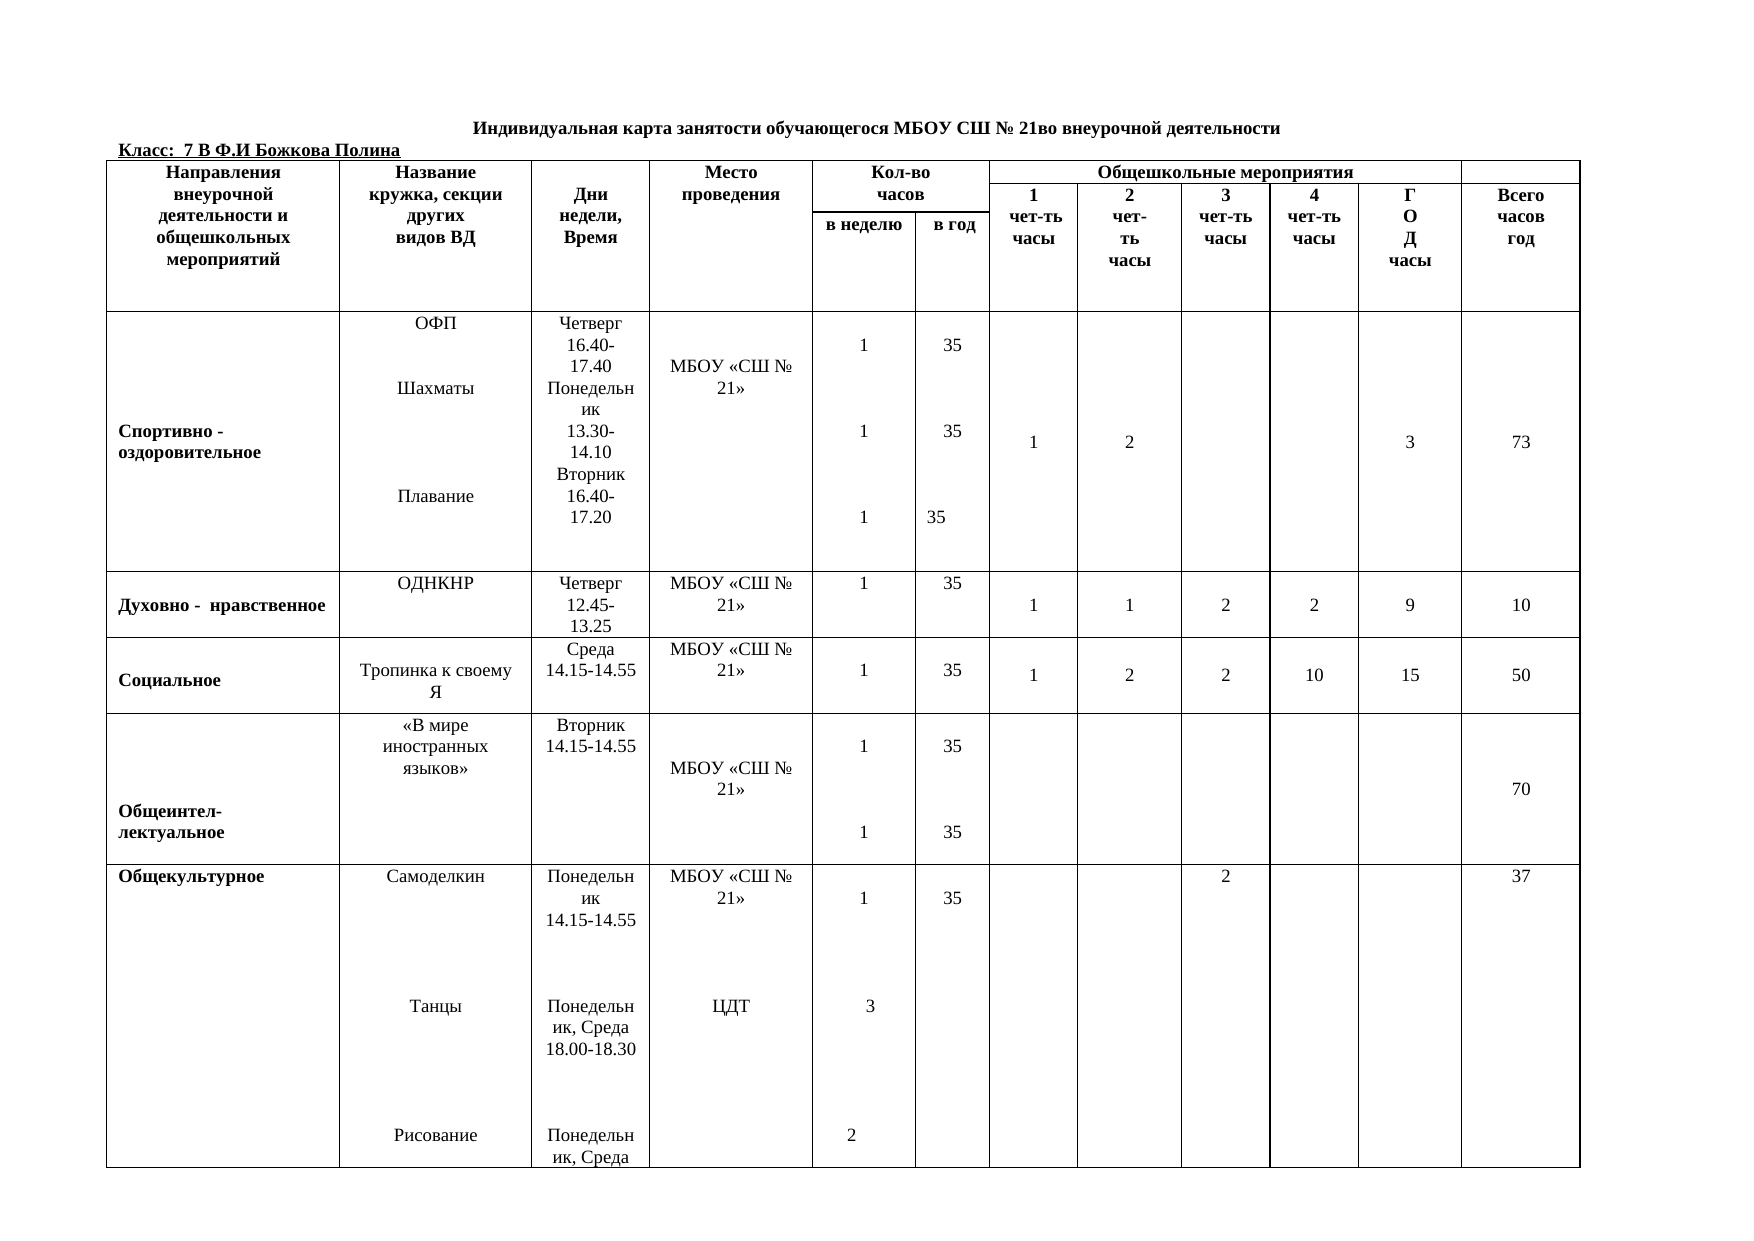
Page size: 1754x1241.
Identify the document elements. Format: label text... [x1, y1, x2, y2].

table_cell МБОУ «СШ № 21» [650, 638, 812, 712]
table_cell 1 [1078, 572, 1181, 637]
table_cell 1 [990, 572, 1077, 637]
table_cell Четверг 16.40- 17.40 Понедельник 13.30- 14.10 Вторник 16.40- 17.20 [532, 312, 649, 571]
table_header Кол-во часов [813, 161, 989, 211]
table_cell 15 [1359, 638, 1461, 712]
table_cell 4 чет-ть часы [1271, 184, 1358, 311]
table_cell ОФП Шахматы Плавание [340, 312, 531, 571]
table_cell 37 [1462, 865, 1579, 1167]
table_cell в неделю [813, 213, 915, 311]
table_cell 10 [1271, 638, 1358, 712]
table_cell 70 [1462, 714, 1579, 864]
table_cell 1 [990, 312, 1077, 571]
table_cell 1 1 [813, 714, 915, 864]
table_cell Духовно - нравственное [107, 572, 339, 637]
table_cell 35 35 35 [916, 312, 989, 571]
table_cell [532, 865, 649, 1167]
table_cell 1 [813, 638, 915, 712]
table_cell 3 чет-ть часы [1182, 184, 1269, 311]
table_cell 35 35 [916, 714, 989, 864]
table_cell [1271, 714, 1358, 864]
table_cell [1271, 312, 1358, 571]
table_cell Г О Д часы [1359, 184, 1461, 311]
table_cell [990, 865, 1077, 1167]
table_header Общешкольные мероприятия [990, 161, 1461, 183]
table_cell Социальное [107, 638, 339, 712]
table_cell МБОУ «СШ № 21» [650, 714, 812, 864]
table_cell [1271, 865, 1358, 1167]
table_cell Тропинка к своему Я [340, 638, 531, 712]
table_cell 35 [916, 572, 989, 637]
table_cell 1 1 1 [813, 312, 915, 571]
table_cell 50 [1462, 638, 1579, 712]
table_cell 3 [1359, 312, 1461, 571]
table_cell 1 3 2 [813, 865, 915, 1167]
table_cell 1 [990, 638, 1077, 712]
table_cell Вторник 14.15-14.55 [532, 714, 649, 864]
table_header Направления внеурочной деятельности и общешкольных мероприятий [107, 161, 339, 311]
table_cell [650, 865, 812, 1167]
table_cell 2 [1078, 312, 1181, 571]
table_header Дни недели, Время [532, 161, 649, 311]
table_cell Общекультурное [107, 865, 339, 1167]
table_cell [1182, 312, 1269, 571]
table_cell ОДНКНР [340, 572, 531, 637]
table_cell 2 [1182, 638, 1269, 712]
table_cell 1 [813, 572, 915, 637]
table_cell 35 [916, 865, 989, 1167]
table_cell Всего часов год [1462, 184, 1579, 311]
table_cell 73 [1462, 312, 1579, 571]
table_cell [1078, 865, 1181, 1167]
table_cell 1 чет-ть часы [990, 184, 1077, 311]
table_cell Спортивно - оздоровительное [107, 312, 339, 571]
table_cell Общеинтел-лектуальное [107, 714, 339, 864]
table_cell 2 чет- ть часы [1078, 184, 1181, 311]
table_cell [990, 714, 1077, 864]
table_cell [1359, 865, 1461, 1167]
table_cell 35 [916, 638, 989, 712]
table_cell в год [916, 213, 989, 311]
text Класс: 7 В Ф.И Божкова Полина [118, 138, 1636, 160]
table_cell Четверг 12.45- 13.25 [532, 572, 649, 637]
text Индивидуальная карта занятости обучающегося МБОУ СШ № 21во внеурочной деятельности [118, 117, 1636, 138]
table_cell МБОУ «СШ № 21» [650, 312, 812, 571]
table_cell [1359, 714, 1461, 864]
table_cell [1078, 714, 1181, 864]
table_cell 9 [1359, 572, 1461, 637]
table_cell 2 [1182, 865, 1269, 1167]
table_cell 2 [1182, 572, 1269, 637]
table_header [1462, 161, 1579, 183]
table_cell Среда 14.15-14.55 [532, 638, 649, 712]
table_cell 2 [1078, 638, 1181, 712]
table_cell «В мире иностранных языков» [340, 714, 531, 864]
table_cell 10 [1462, 572, 1579, 637]
table_cell [1182, 714, 1269, 864]
table_cell 2 [1271, 572, 1358, 637]
table_header Место проведения [650, 161, 812, 311]
table_header Название кружка, секции других видов ВД [340, 161, 531, 311]
table_cell МБОУ «СШ № 21» [650, 572, 812, 637]
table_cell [340, 865, 531, 1167]
